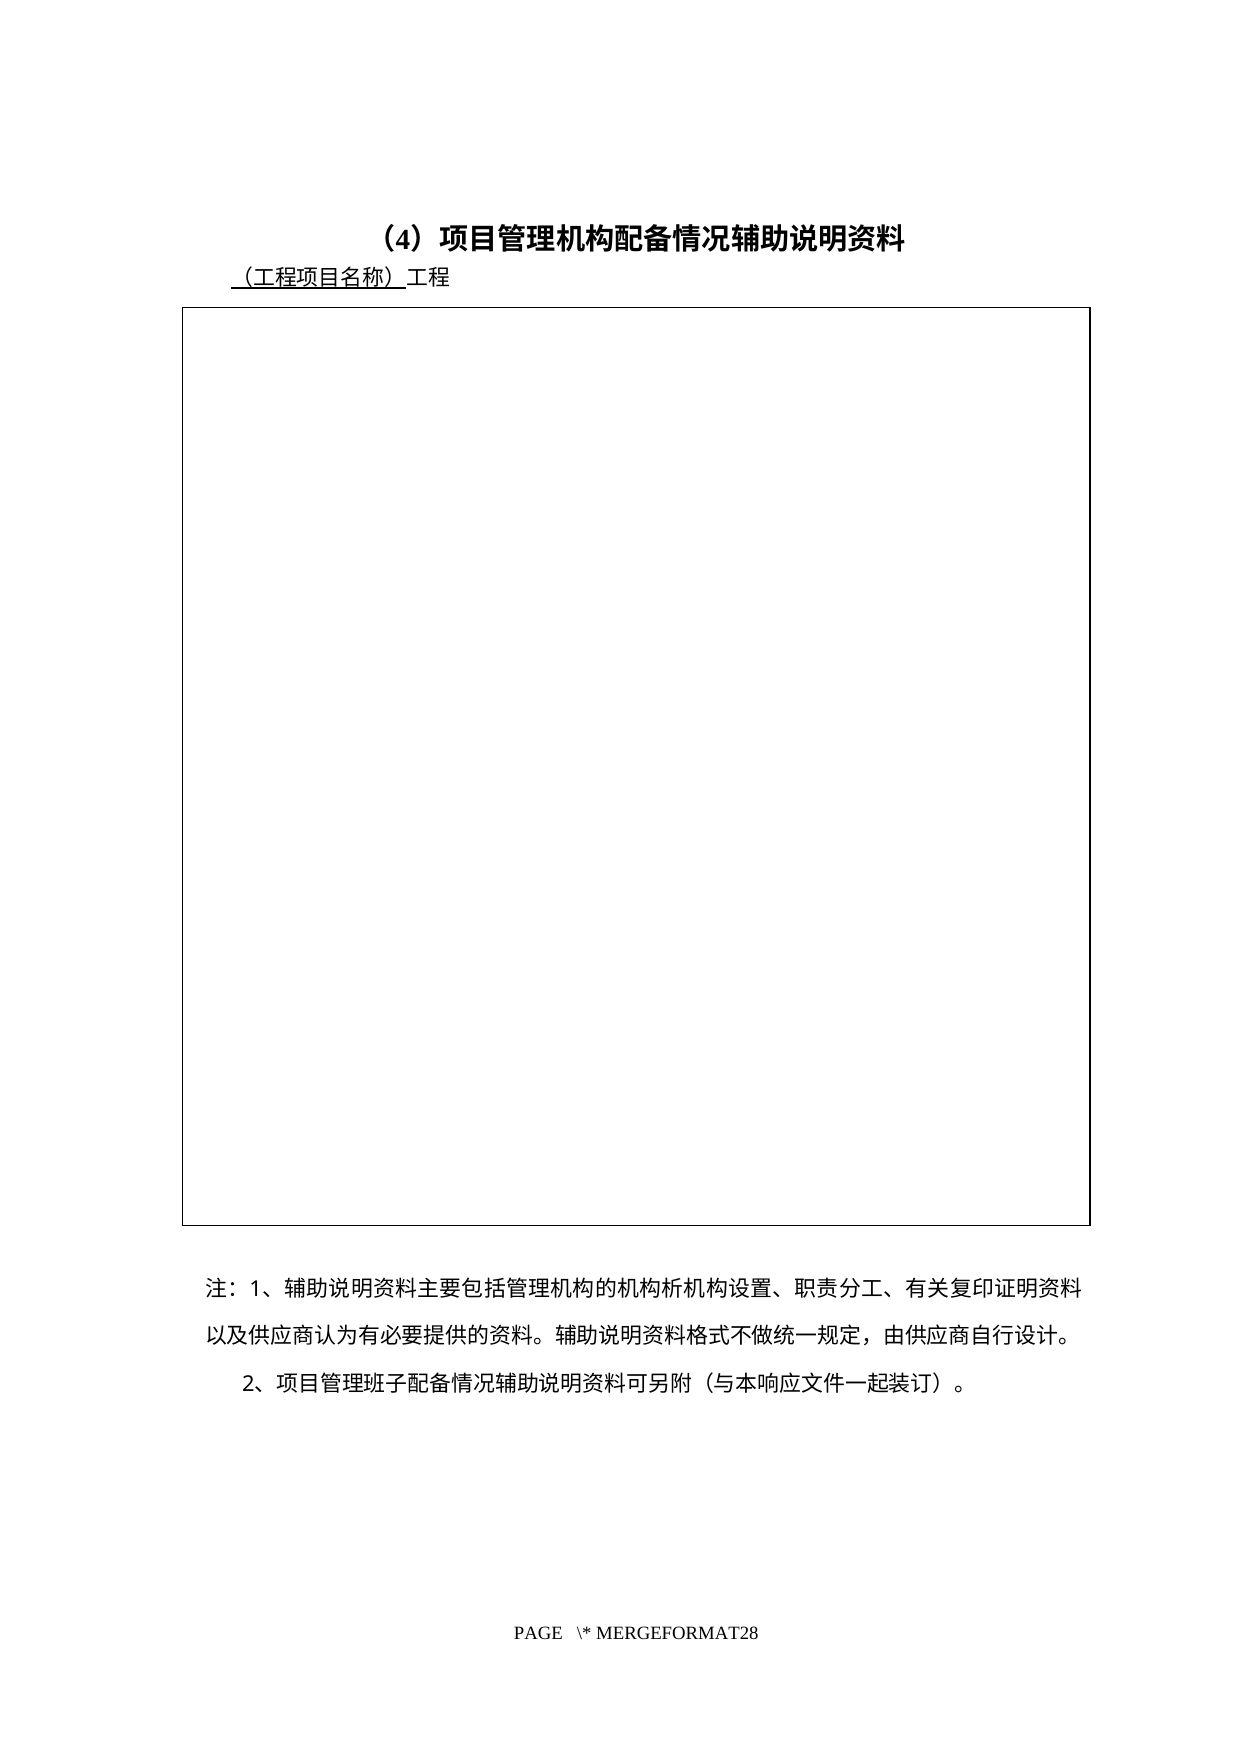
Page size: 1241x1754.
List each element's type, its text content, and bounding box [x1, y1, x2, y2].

text （工程项目名称）工程 [187, 260, 1085, 291]
table_header [183, 308, 1089, 1225]
list 项目管理班子配备情况辅助说明资料可另附（与本响应文件一起装订）。 [187, 1366, 1085, 1398]
text 注：1、辅助说明资料主要包括管理机构的机构析机构设置、职责分工、有关复印证明资料以及供应商认为有必要提供的资料。辅助说明资料格式不做统一规定，由供应商自行设计。 [205, 1271, 1085, 1350]
text （4）项目管理机构配备情况辅助说明资料 [187, 208, 1085, 260]
